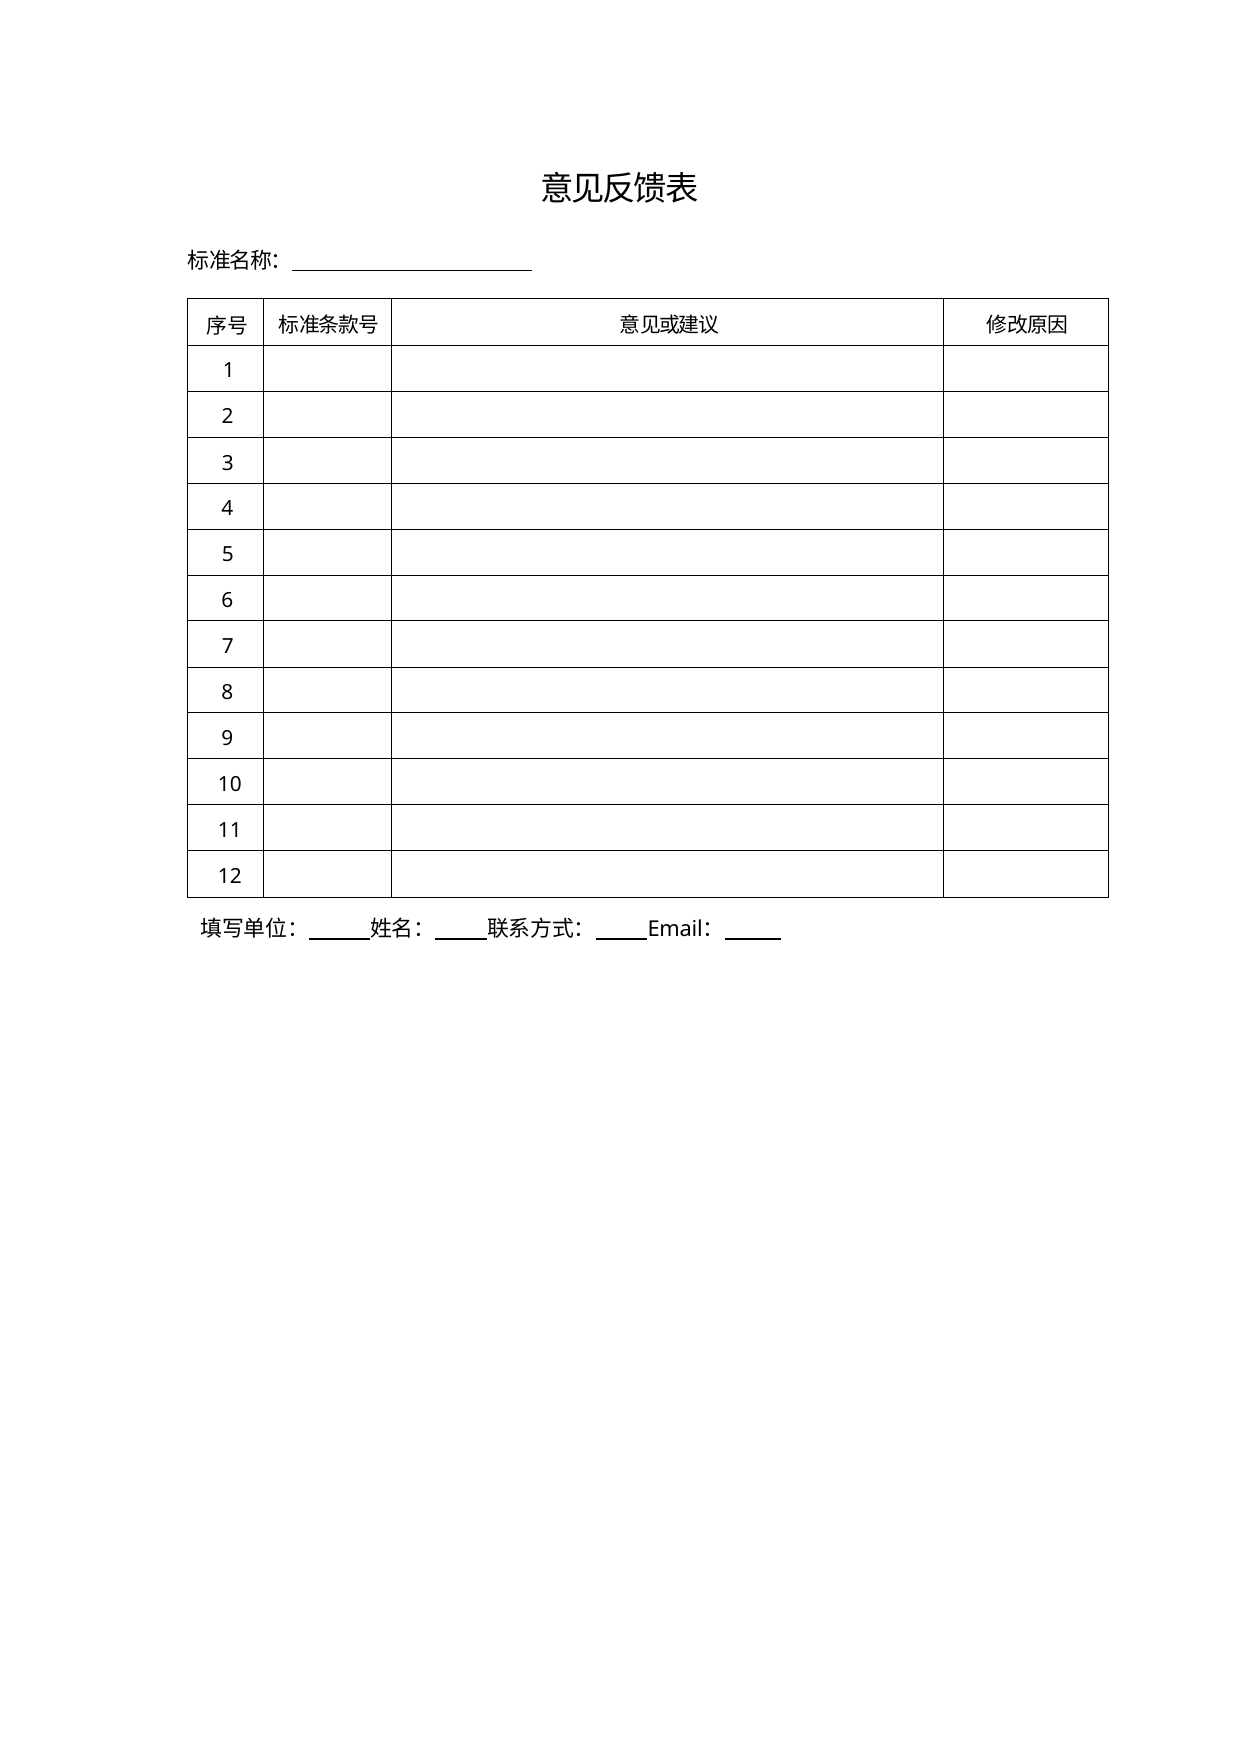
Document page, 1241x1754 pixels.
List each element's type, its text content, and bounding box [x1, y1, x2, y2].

table_header 修改原因 [944, 299, 1108, 345]
table_cell [944, 530, 1108, 574]
text 填写单位： 姓名： 联系方式： Email： [200, 913, 1053, 942]
table_cell [264, 805, 391, 850]
table_cell 7 [188, 621, 263, 666]
table_cell [944, 759, 1108, 804]
table_cell [944, 484, 1108, 528]
table_cell 9 [188, 713, 263, 758]
table_cell [392, 805, 943, 850]
table_cell [392, 392, 943, 437]
table_cell [264, 576, 391, 620]
table_cell [392, 438, 943, 483]
table_cell 5 [188, 530, 263, 574]
table_cell [392, 576, 943, 620]
table_cell [944, 621, 1108, 666]
table_cell [392, 713, 943, 758]
table_cell [264, 621, 391, 666]
table_cell [392, 530, 943, 574]
table_cell 8 [188, 668, 263, 712]
table_cell [264, 713, 391, 758]
table_cell [264, 392, 391, 437]
table_cell [264, 668, 391, 712]
table_cell [264, 530, 391, 574]
table_cell 11 [188, 805, 263, 850]
table_cell [944, 576, 1108, 620]
table_cell 6 [188, 576, 263, 620]
table_cell [264, 346, 391, 391]
table_header 意见或建议 [392, 299, 943, 345]
table_cell [944, 668, 1108, 712]
table_cell [944, 713, 1108, 758]
table_cell [392, 851, 943, 897]
table_cell [944, 805, 1108, 850]
table_cell [264, 759, 391, 804]
table_cell 10 [188, 759, 263, 804]
table_header 序号 [188, 299, 263, 345]
text 标准名称： [187, 243, 1053, 274]
table_cell [392, 621, 943, 666]
table_cell [944, 438, 1108, 483]
table_cell [264, 438, 391, 483]
table_cell [392, 484, 943, 528]
table_cell 1 [188, 346, 263, 391]
table_cell 4 [188, 484, 263, 528]
table_cell 2 [188, 392, 263, 437]
table_cell [944, 392, 1108, 437]
text 意见反馈表 [187, 162, 1053, 210]
table_cell [392, 759, 943, 804]
table_cell [944, 851, 1108, 897]
table_header 标准条款号 [264, 299, 391, 345]
table_cell [392, 346, 943, 391]
table_cell [392, 668, 943, 712]
table_cell [264, 851, 391, 897]
table_cell [264, 484, 391, 528]
table_cell 12 [188, 851, 263, 897]
table_cell [944, 346, 1108, 391]
table_cell 3 [188, 438, 263, 483]
